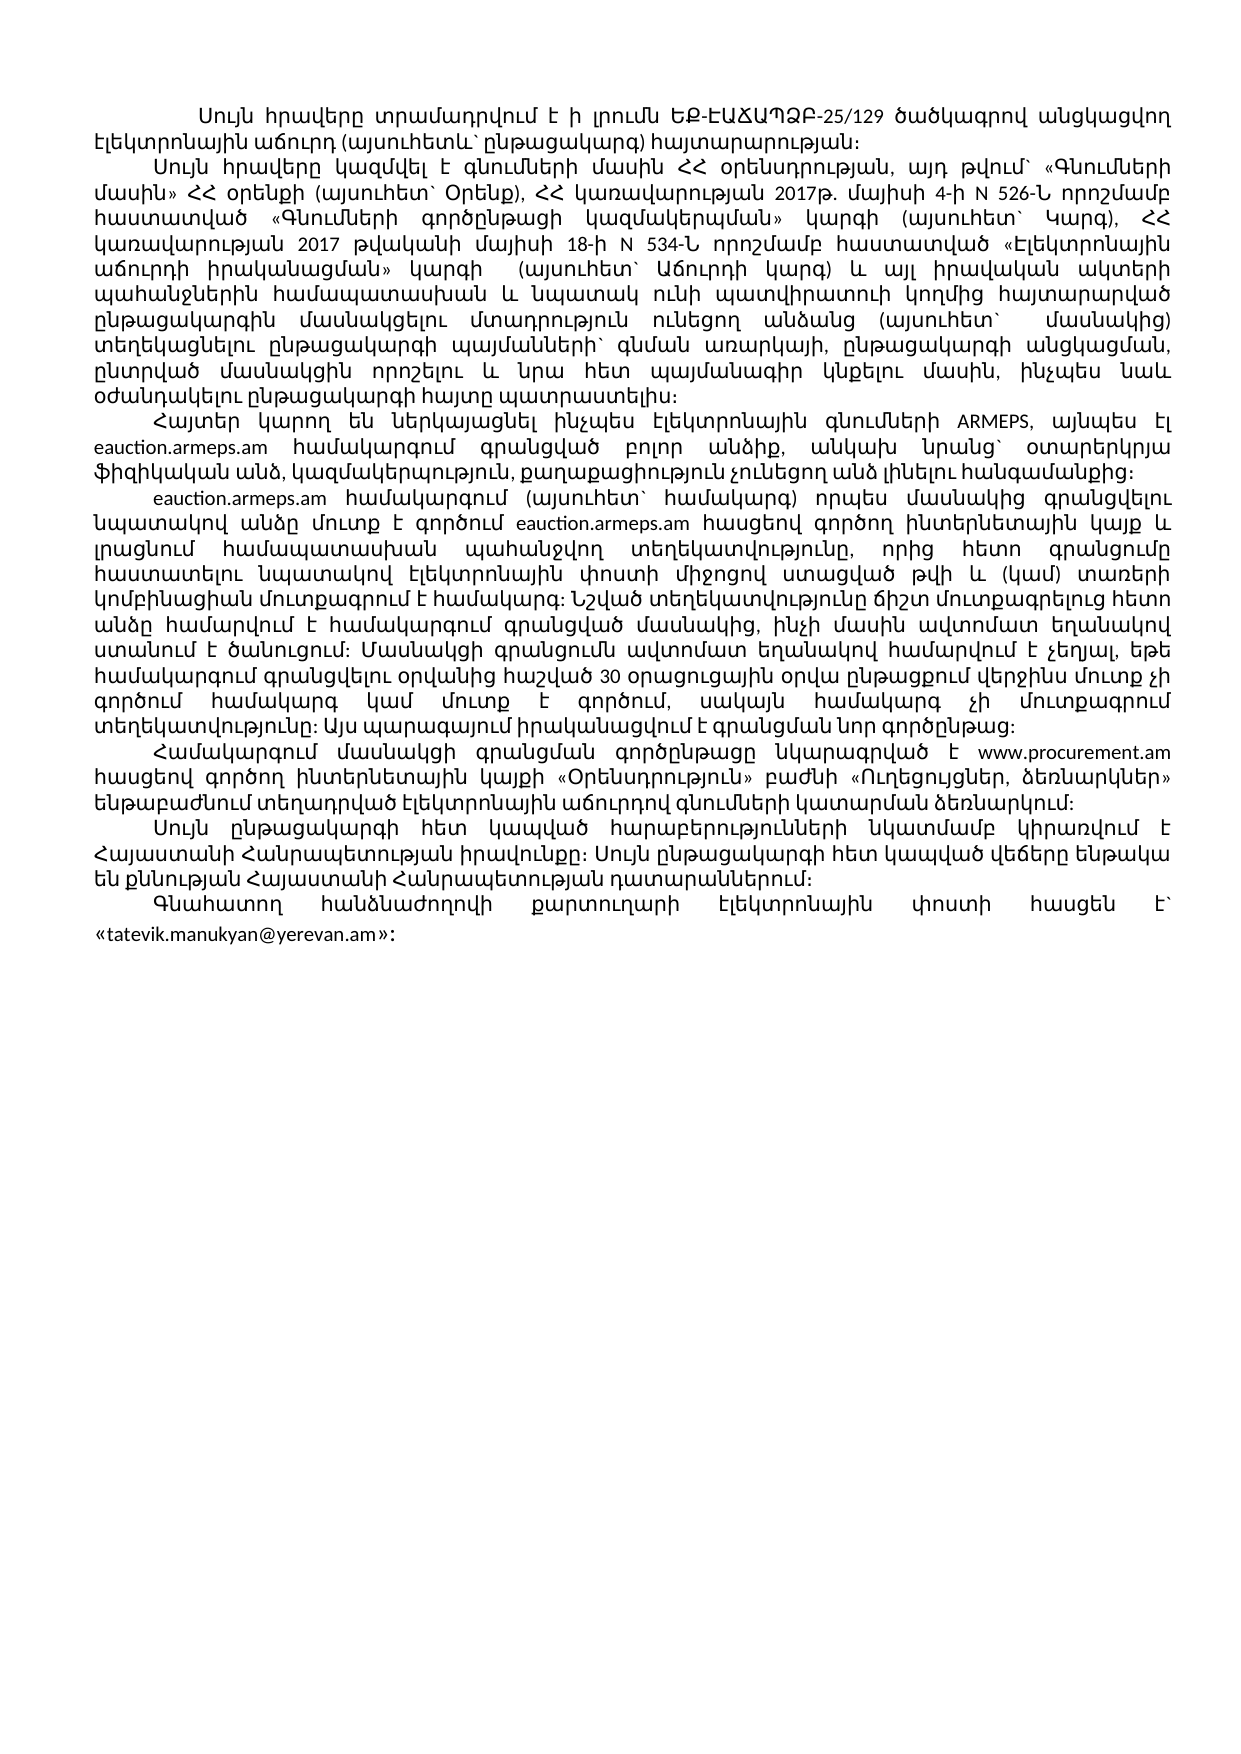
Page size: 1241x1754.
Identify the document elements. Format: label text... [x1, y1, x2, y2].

text Սույն հրավերը կազմվել է գնումների մասին ՀՀ օրենսդրության, այդ թվում` «Գնումների մասին» ՀՀ օրենքի (այսուհետ` Օրենք), ՀՀ կառավարության 2017թ. մայիսի 4-ի N 526-Ն որոշմամբ հաստատված «Գնումների գործընթացի կազմակերպման» կարգի (այսուհետ` Կարգ), ՀՀ կառավարության 2017 թվականի մայիսի 18-ի N 534-Ն որոշմամբ հաստատված «Էլեկտրոնային աճուրդի իրականացման» կարգի (այսուհետ` Աճուրդի կարգ) և այլ իրավական ակտերի պահանջներին համապատասխան և նպատակ ունի պատվիրատուի կողմից հայտարարված ընթացակարգին մասնակցելու մտադրություն ունեցող անձանց (այսուհետ` մասնակից) տեղեկացնելու ընթացակարգի պայմանների` գնման առարկայի, ընթացակարգի անցկացման, ընտրված մասնակցին որոշելու և նրա հետ պայմանագիր կնքելու մասին, ինչպես նաև օժանդակելու ընթացակարգի հայտը պատրաստելիս։ [94, 154, 1171, 409]
text Հայտեր կարող են ներկայացնել ինչպես էլեկտրոնային գնումների ARMEPS, այնպես էլ eauction.armeps.am համակարգում գրանցված բոլոր անձիք, անկախ նրանց` օտարերկրյա ֆիզիկական անձ, կազմակերպություն, քաղաքացիություն չունեցող անձ լինելու հանգամանքից։ [94, 409, 1171, 485]
text Համակարգում մասնակցի գրանցման գործընթացը նկարագրված է www.procurement.am հասցեով գործող ինտերնետային կայքի «Օրենսդրություն» բաժնի «Ուղեցույցներ, ձեռնարկներ» ենթաբաժնում տեղադրված էլեկտրոնային աճուրդով գնումների կատարման ձեռնարկում: [94, 739, 1171, 815]
text Սույն ընթացակարգի հետ կապված հարաբերությունների նկատմամբ կիրառվում է Հայաստանի Հանրապետության իրավունքը։ Սույն ընթացակարգի հետ կապված վեճերը ենթակա են քննության Հայաստանի Հանրապետության դատարաններում։ [94, 815, 1171, 892]
text Գնահատող հանձնաժողովի քարտուղարի էլեկտրոնային փոստի հասցեն է` «tatevik.manukyan@yerevan.am»: [94, 892, 1171, 948]
text Սույն հրավերը տրամադրվում է ի լրումն ԵՔ-ԷԱՃԱՊՁԲ-25/129 ծածկագրով անցկացվող էլեկտրոնային աճուրդ (այսուհետև` ընթացակարգ) հայտարարության։ [94, 104, 1171, 154]
text eauction.armeps.am համակարգում (այսուհետ` համակարգ) որպես մասնակից գրանցվելու նպատակով անձը մուտք է գործում eauction.armeps.am հասցեով գործող ինտերնետային կայք և լրացնում համապատասխան պահանջվող տեղեկատվությունը, որից հետո գրանցումը հաստատելու նպատակով էլեկտրոնային փոստի միջոցով ստացված թվի և (կամ) տառերի կոմբինացիան մուտքագրում է համակարգ: Նշված տեղեկատվությունը ճիշտ մուտքագրելուց հետո անձը համարվում է համակարգում գրանցված մասնակից, ինչի մասին ավտոմատ եղանակով ստանում է ծանուցում: Մասնակցի գրանցումն ավտոմատ եղանակով համարվում է չեղյալ, եթե համակարգում գրանցվելու օրվանից հաշված 30 օրացուցային օրվա ընթացքում վերջինս մուտք չի գործում համակարգ կամ մուտք է գործում, սակայն համակարգ չի մուտքագրում տեղեկատվությունը: Այս պարագայում իրականացվում է գրանցման նոր գործընթաց: [94, 485, 1171, 739]
